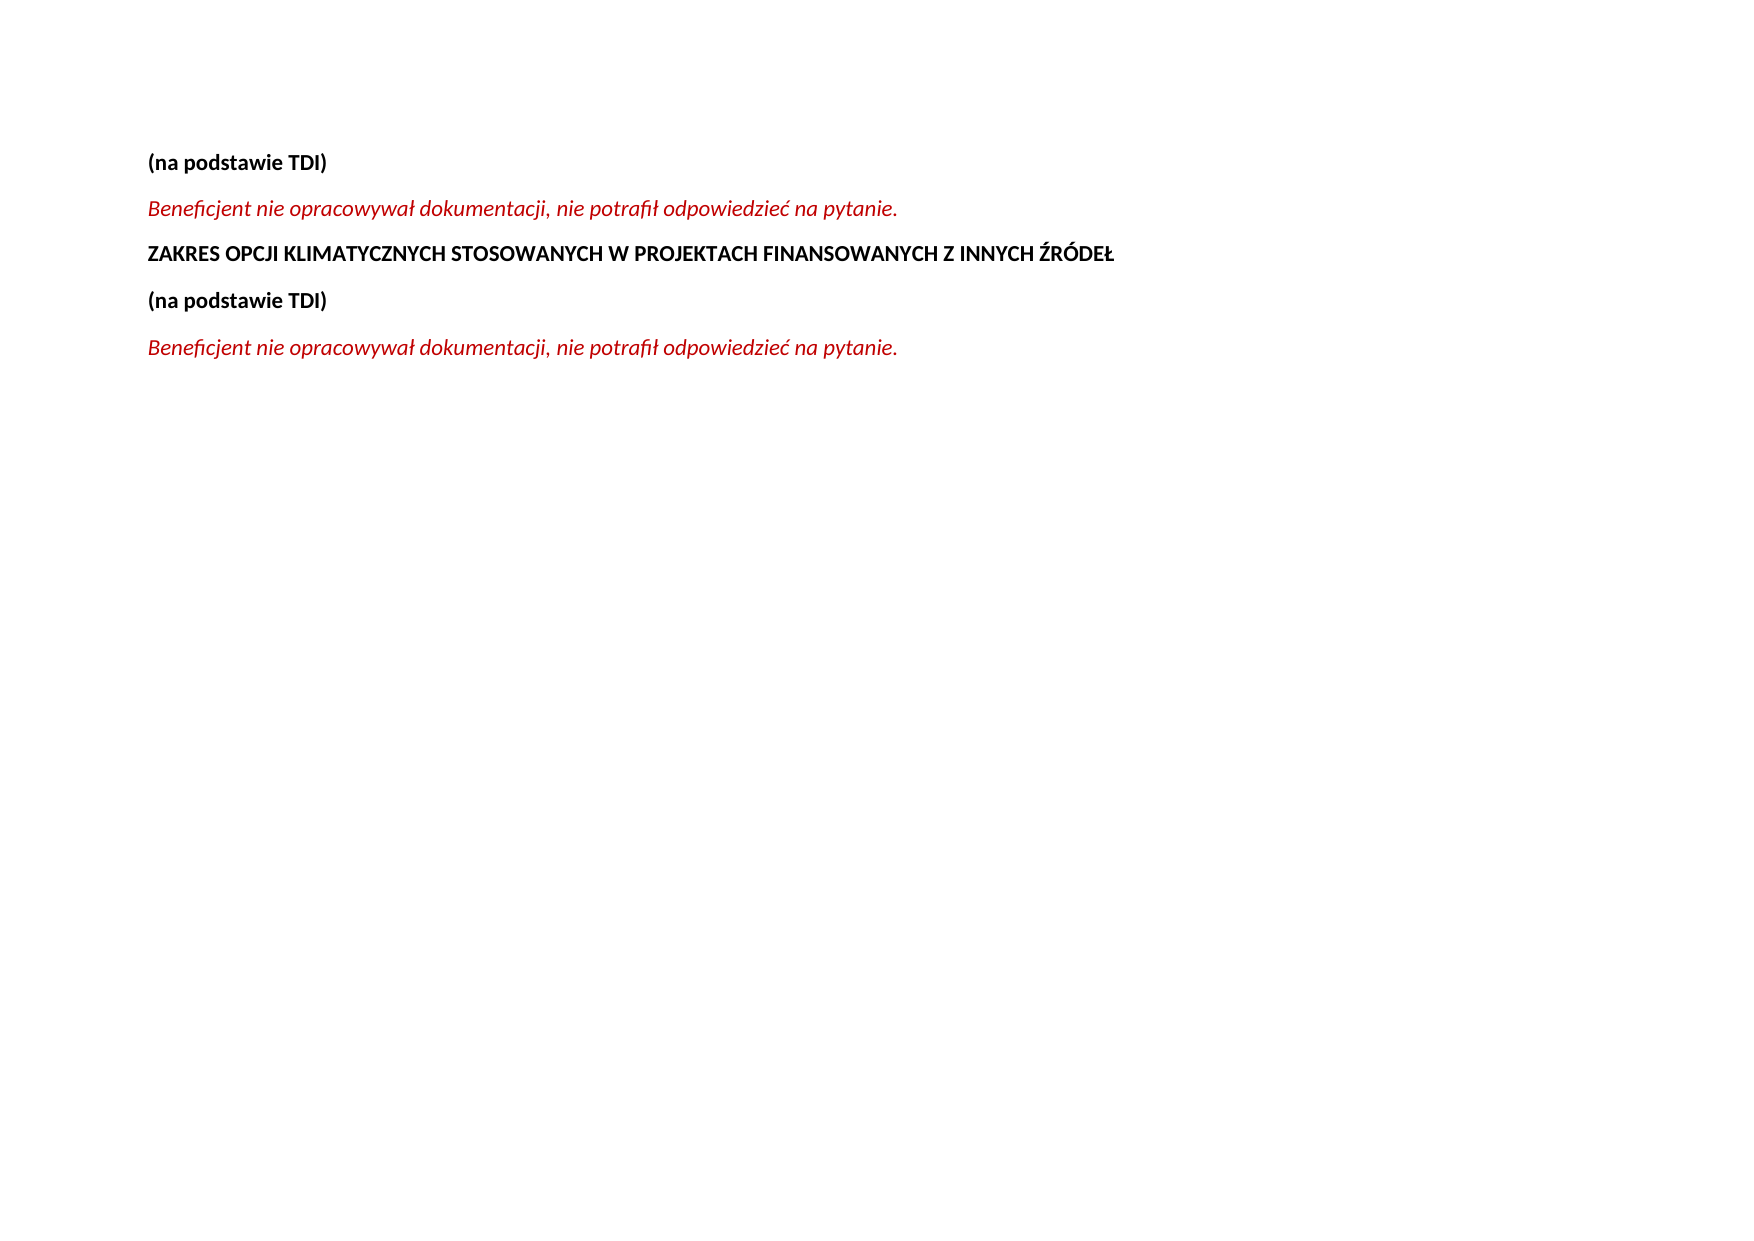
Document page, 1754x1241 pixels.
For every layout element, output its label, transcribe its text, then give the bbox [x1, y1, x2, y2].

text (na podstawie TDI) [148, 286, 1606, 314]
text Beneficjent nie opracowywał dokumentacji, nie potrafił odpowiedzieć na pytanie. [148, 333, 1606, 361]
text Beneficjent nie opracowywał dokumentacji, nie potrafił odpowiedzieć na pytanie. [148, 194, 1606, 222]
text ZAKRES OPCJI KLIMATYCZNYCH STOSOWANYCH W PROJEKTACH FINANSOWANYCH Z INNYCH ŹRÓDEŁ [148, 239, 1606, 267]
text (na podstawie TDI) [148, 148, 1606, 176]
